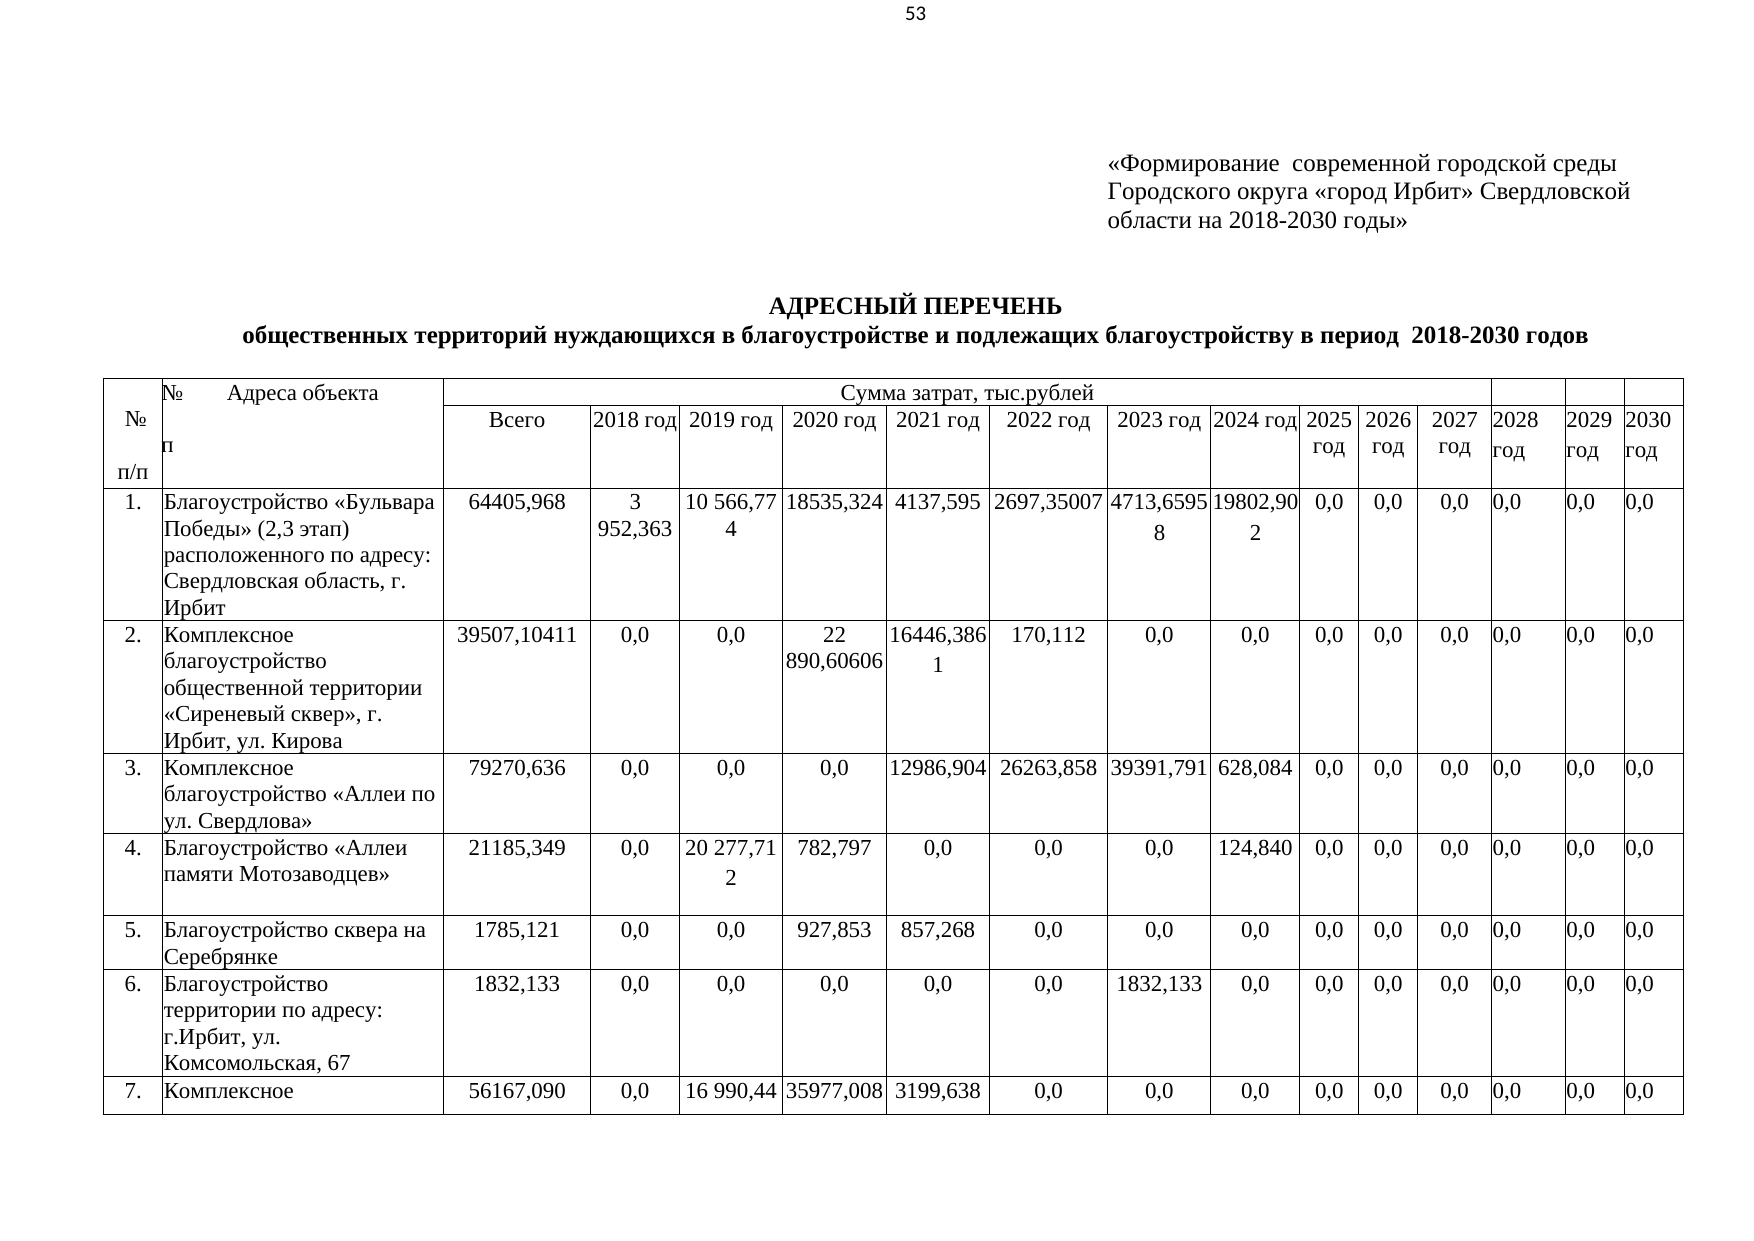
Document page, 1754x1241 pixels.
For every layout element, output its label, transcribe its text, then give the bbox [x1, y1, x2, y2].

table_cell 39507,10411 [444, 621, 590, 753]
table_cell 0,0 [1418, 1077, 1491, 1114]
table_cell 3 952,363 [591, 489, 679, 620]
table_cell 2029 год [1566, 406, 1624, 487]
table_cell Всего [444, 406, 590, 487]
table_cell 0,0 [591, 621, 679, 753]
table_cell 10 566,774 [680, 489, 782, 620]
table_cell 0,0 [1492, 970, 1565, 1076]
table_header Сумма затрат, тыс.рублей [444, 379, 1491, 405]
table_cell 0,0 [1359, 916, 1417, 969]
table_cell 0,0 [591, 834, 679, 915]
table_cell 0,0 [1625, 489, 1683, 620]
table_cell 0,0 [1418, 754, 1491, 833]
table_cell 0,0 [1418, 621, 1491, 753]
table_cell 0,0 [1625, 621, 1683, 753]
table_cell 0,0 [680, 970, 782, 1076]
table_cell 0,0 [783, 970, 886, 1076]
table_cell 0,0 [1108, 1077, 1210, 1114]
table_cell 26263,858 [990, 754, 1107, 833]
table_cell 19802,902 [1211, 489, 1299, 620]
table_cell 12986,904 [887, 754, 989, 833]
table_cell 0,0 [1211, 621, 1299, 753]
table_cell 0,0 [1625, 970, 1683, 1076]
table_cell 0,0 [1359, 754, 1417, 833]
table_cell 0,0 [887, 970, 989, 1076]
table_cell 2023 год [1108, 406, 1210, 487]
table_cell 0,0 [591, 916, 679, 969]
table_cell 1832,133 [444, 970, 590, 1076]
table_cell 2024 год [1211, 406, 1299, 487]
table_cell 927,853 [783, 916, 886, 969]
table_cell 0,0 [1418, 916, 1491, 969]
table_cell 3. [104, 754, 162, 833]
table_cell 0,0 [1492, 489, 1565, 620]
table_cell Благоустройство «Аллеи памяти Мотозаводцев» [163, 834, 443, 915]
table_cell 0,0 [1300, 754, 1358, 833]
table_cell 0,0 [1492, 916, 1565, 969]
table_cell 2018 год [591, 406, 679, 487]
table_cell 20 277,712 [680, 834, 782, 915]
table_cell 0,0 [887, 834, 989, 915]
table_cell 0,0 [1625, 834, 1683, 915]
table_cell 16 990,444 [680, 1077, 782, 1114]
table_cell Комплексное благоустройство «Аллеи по ул. Свердлова» [163, 754, 443, 833]
table_cell 1785,121 [444, 916, 590, 969]
table_cell 0,0 [1566, 1077, 1624, 1114]
table_cell Благоустройство сквера на Серебрянке [163, 916, 443, 969]
table_cell 21185,349 [444, 834, 590, 915]
table_cell 0,0 [591, 754, 679, 833]
table_cell 0,0 [990, 834, 1107, 915]
table_cell 2019 год [680, 406, 782, 487]
table_cell 0,0 [1492, 621, 1565, 753]
table_cell 0,0 [1211, 916, 1299, 969]
table_cell 0,0 [1625, 1077, 1683, 1114]
table_cell 4713,65958 [1108, 489, 1210, 620]
table_cell 64405,968 [444, 489, 590, 620]
table_cell 0,0 [990, 970, 1107, 1076]
table_cell 6. [104, 970, 162, 1076]
table_cell 0,0 [1359, 621, 1417, 753]
table_cell 0,0 [1108, 916, 1210, 969]
table_cell 16446,3861 [887, 621, 989, 753]
table_cell 0,0 [1300, 916, 1358, 969]
table_cell 0,0 [1418, 834, 1491, 915]
table_cell 22 890,60606 [783, 621, 886, 753]
table_cell 0,0 [1566, 834, 1624, 915]
table_cell 2022 год [990, 406, 1107, 487]
table_cell 5. [104, 916, 162, 969]
table_cell 2020 год [783, 406, 886, 487]
table_cell 0,0 [1418, 489, 1491, 620]
table_cell 18535,324 [783, 489, 886, 620]
title «Формирование современной городской среды Городского округа «город Ирбит» Свердловской области на 2018-2030 годы» [1107, 148, 1654, 234]
table_header № № пп/п [104, 379, 162, 487]
table_cell 124,840 [1211, 834, 1299, 915]
table_cell Благоустройство «Бульвара Победы» (2,3 этап) расположенного по адресу: Свердловская область, г. Ирбит [163, 489, 443, 620]
table_cell 0,0 [1359, 489, 1417, 620]
table_cell Благоустройство территории по адресу: г.Ирбит, ул. Комсомольская, 67 [163, 970, 443, 1076]
table_cell 79270,636 [444, 754, 590, 833]
table_cell 0,0 [1359, 834, 1417, 915]
table_cell 2026 год [1359, 406, 1417, 487]
table_cell 2030 год [1625, 406, 1683, 487]
table_cell 0,0 [1566, 754, 1624, 833]
table_cell 56167,090 [444, 1077, 590, 1114]
table_cell 0,0 [990, 1077, 1107, 1114]
table_cell 1832,133 [1108, 970, 1210, 1076]
table_cell 0,0 [783, 754, 886, 833]
table_cell 0,0 [591, 970, 679, 1076]
table_cell 2028 год [1492, 406, 1565, 487]
table_cell 0,0 [1211, 1077, 1299, 1114]
table_cell 0,0 [1566, 970, 1624, 1076]
table_cell 0,0 [1566, 916, 1624, 969]
table_cell 3199,638 [887, 1077, 989, 1114]
table_cell 0,0 [1359, 970, 1417, 1076]
table_cell 0,0 [1625, 754, 1683, 833]
table_cell 628,084 [1211, 754, 1299, 833]
table_cell 1. [104, 489, 162, 620]
table_header Адреса объекта [163, 379, 443, 487]
table_cell 2025 год [1300, 406, 1358, 487]
table_cell 0,0 [1108, 834, 1210, 915]
table_cell 0,0 [1418, 970, 1491, 1076]
table_cell Комплексное благоустройство общественной территории «Сиреневый сквер», г. Ирбит, ул. Кирова [163, 621, 443, 753]
table_cell 2027 год [1418, 406, 1491, 487]
text АДРЕСНЫЙ ПЕРЕЧЕНЬ [177, 291, 1654, 320]
table_cell 0,0 [1566, 489, 1624, 620]
table_cell 2. [104, 621, 162, 753]
table_cell 0,0 [1300, 621, 1358, 753]
text общественных территорий нуждающихся в благоустройстве и подлежащих благоустройству в период 2018-2030 годов [177, 320, 1654, 349]
table_cell 0,0 [680, 916, 782, 969]
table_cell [163, 1077, 443, 1114]
table_cell 0,0 [1300, 970, 1358, 1076]
table_cell 0,0 [1566, 621, 1624, 753]
table_cell 0,0 [680, 621, 782, 753]
table_cell 2021 год [887, 406, 989, 487]
table_cell 0,0 [680, 754, 782, 833]
table_cell 0,0 [1492, 754, 1565, 833]
table_cell 0,0 [591, 1077, 679, 1114]
table_header [1566, 379, 1624, 405]
table_cell 7. [104, 1077, 162, 1114]
table_cell 782,797 [783, 834, 886, 915]
table_header [1492, 379, 1565, 405]
table_cell 0,0 [1108, 621, 1210, 753]
table_cell 2697,35007 [990, 489, 1107, 620]
table_cell 0,0 [990, 916, 1107, 969]
table_cell 39391,791 [1108, 754, 1210, 833]
table_cell 0,0 [1492, 834, 1565, 915]
table_cell 0,0 [1492, 1077, 1565, 1114]
table_cell 0,0 [1625, 916, 1683, 969]
table_cell 170,112 [990, 621, 1107, 753]
table_cell 35977,008 [783, 1077, 886, 1114]
table_cell 0,0 [1211, 970, 1299, 1076]
table_cell 0,0 [1300, 489, 1358, 620]
table_header [1625, 379, 1683, 405]
table_cell 0,0 [1300, 1077, 1358, 1114]
table_cell 0,0 [1359, 1077, 1417, 1114]
table_cell 4. [104, 834, 162, 915]
table_cell 4137,595 [887, 489, 989, 620]
table_cell 0,0 [1300, 834, 1358, 915]
table_cell 857,268 [887, 916, 989, 969]
